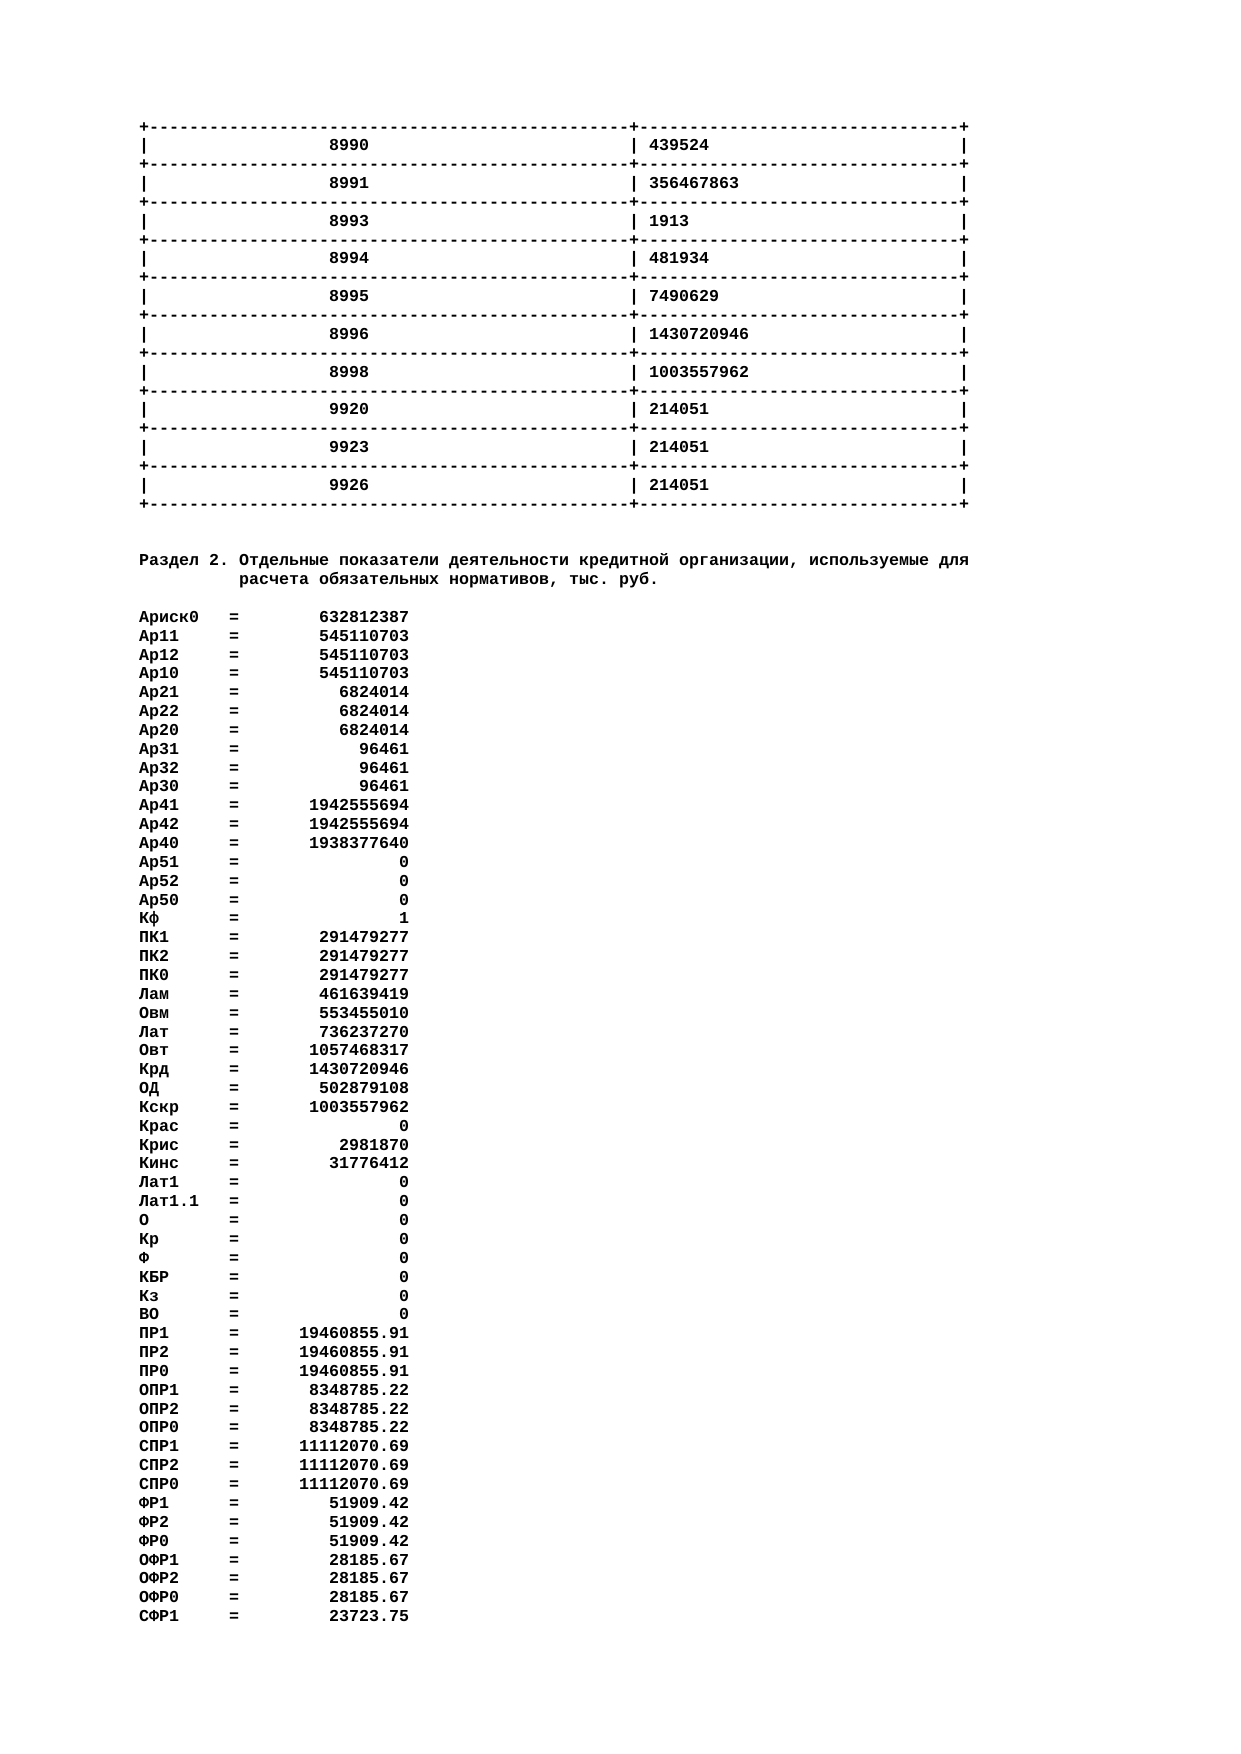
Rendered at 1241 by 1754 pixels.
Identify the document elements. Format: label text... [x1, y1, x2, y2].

text Лам = 461639419 [139, 985, 1101, 1004]
text ОД = 502879108 [139, 1080, 1101, 1098]
text | 9926 | 214051 | [139, 476, 1101, 495]
text Ар51 = 0 [139, 853, 1101, 872]
text | 8996 | 1430720946 | [139, 326, 1101, 344]
text Ар52 = 0 [139, 872, 1101, 891]
text ОФР1 = 28185.67 [139, 1551, 1101, 1570]
text +------------------------------------------------+--------------------------------+ [139, 307, 1101, 326]
text Ар20 = 6824014 [139, 721, 1101, 740]
text ПР0 = 19460855.91 [139, 1362, 1101, 1381]
text Овм = 553455010 [139, 1004, 1101, 1023]
text ОПР2 = 8348785.22 [139, 1400, 1101, 1419]
text Ар40 = 1938377640 [139, 834, 1101, 853]
text СПР1 = 11112070.69 [139, 1438, 1101, 1457]
text | 8991 | 356467863 | [139, 175, 1101, 193]
text Ар22 = 6824014 [139, 703, 1101, 721]
text Овт = 1057468317 [139, 1042, 1101, 1061]
text Ар42 = 1942555694 [139, 816, 1101, 834]
text ПК0 = 291479277 [139, 967, 1101, 985]
text Лат = 736237270 [139, 1023, 1101, 1042]
text Крас = 0 [139, 1117, 1101, 1136]
text Кф = 1 [139, 910, 1101, 929]
text ПК1 = 291479277 [139, 929, 1101, 948]
text ПР1 = 19460855.91 [139, 1325, 1101, 1344]
text Кр = 0 [139, 1231, 1101, 1249]
text Кз = 0 [139, 1287, 1101, 1306]
text Ариск0 = 632812387 [139, 608, 1101, 627]
text | 8998 | 1003557962 | [139, 363, 1101, 382]
text ФР2 = 51909.42 [139, 1513, 1101, 1532]
text Кскр = 1003557962 [139, 1098, 1101, 1117]
text +------------------------------------------------+--------------------------------+ [139, 382, 1101, 401]
text Ар50 = 0 [139, 891, 1101, 910]
text +------------------------------------------------+--------------------------------+ [139, 231, 1101, 250]
text +------------------------------------------------+--------------------------------+ [139, 420, 1101, 439]
text +------------------------------------------------+--------------------------------+ [139, 269, 1101, 288]
text Ар21 = 6824014 [139, 684, 1101, 703]
text Крис = 2981870 [139, 1136, 1101, 1155]
text | 9923 | 214051 | [139, 439, 1101, 457]
text Лат1.1 = 0 [139, 1193, 1101, 1212]
text О = 0 [139, 1212, 1101, 1231]
text ОПР0 = 8348785.22 [139, 1419, 1101, 1438]
text СПР2 = 11112070.69 [139, 1457, 1101, 1476]
text Ар32 = 96461 [139, 759, 1101, 778]
text ОФР2 = 28185.67 [139, 1570, 1101, 1589]
text +------------------------------------------------+--------------------------------+ [139, 457, 1101, 476]
text ВО = 0 [139, 1306, 1101, 1325]
text ОПР1 = 8348785.22 [139, 1381, 1101, 1400]
text | 8990 | 439524 | [139, 137, 1101, 156]
text Ар10 = 545110703 [139, 665, 1101, 684]
text Ар30 = 96461 [139, 778, 1101, 797]
text Лат1 = 0 [139, 1174, 1101, 1193]
text Кинс = 31776412 [139, 1155, 1101, 1174]
text ПК2 = 291479277 [139, 948, 1101, 967]
text +------------------------------------------------+--------------------------------+ [139, 344, 1101, 363]
text Раздел 2. Отдельные показатели деятельности кредитной организации, используемые для [139, 552, 1101, 571]
text | 8994 | 481934 | [139, 250, 1101, 269]
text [139, 118, 1101, 137]
text Ар12 = 545110703 [139, 646, 1101, 665]
text КБР = 0 [139, 1268, 1101, 1287]
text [139, 156, 1101, 175]
text ПР2 = 19460855.91 [139, 1344, 1101, 1362]
text | 9920 | 214051 | [139, 401, 1101, 420]
text | 8995 | 7490629 | [139, 288, 1101, 307]
text расчета обязательных нормативов, тыс. руб. [139, 571, 1101, 589]
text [139, 193, 1101, 212]
text | 8993 | 1913 | [139, 212, 1101, 231]
text СПР0 = 11112070.69 [139, 1476, 1101, 1494]
text Крд = 1430720946 [139, 1061, 1101, 1080]
text СФР1 = 23723.75 [139, 1608, 1101, 1626]
text Ар41 = 1942555694 [139, 797, 1101, 816]
text Ф = 0 [139, 1249, 1101, 1268]
text +------------------------------------------------+--------------------------------+ [139, 495, 1101, 514]
text Ар11 = 545110703 [139, 627, 1101, 646]
text ФР0 = 51909.42 [139, 1532, 1101, 1551]
text ФР1 = 51909.42 [139, 1494, 1101, 1513]
text ОФР0 = 28185.67 [139, 1589, 1101, 1608]
text Ар31 = 96461 [139, 740, 1101, 759]
